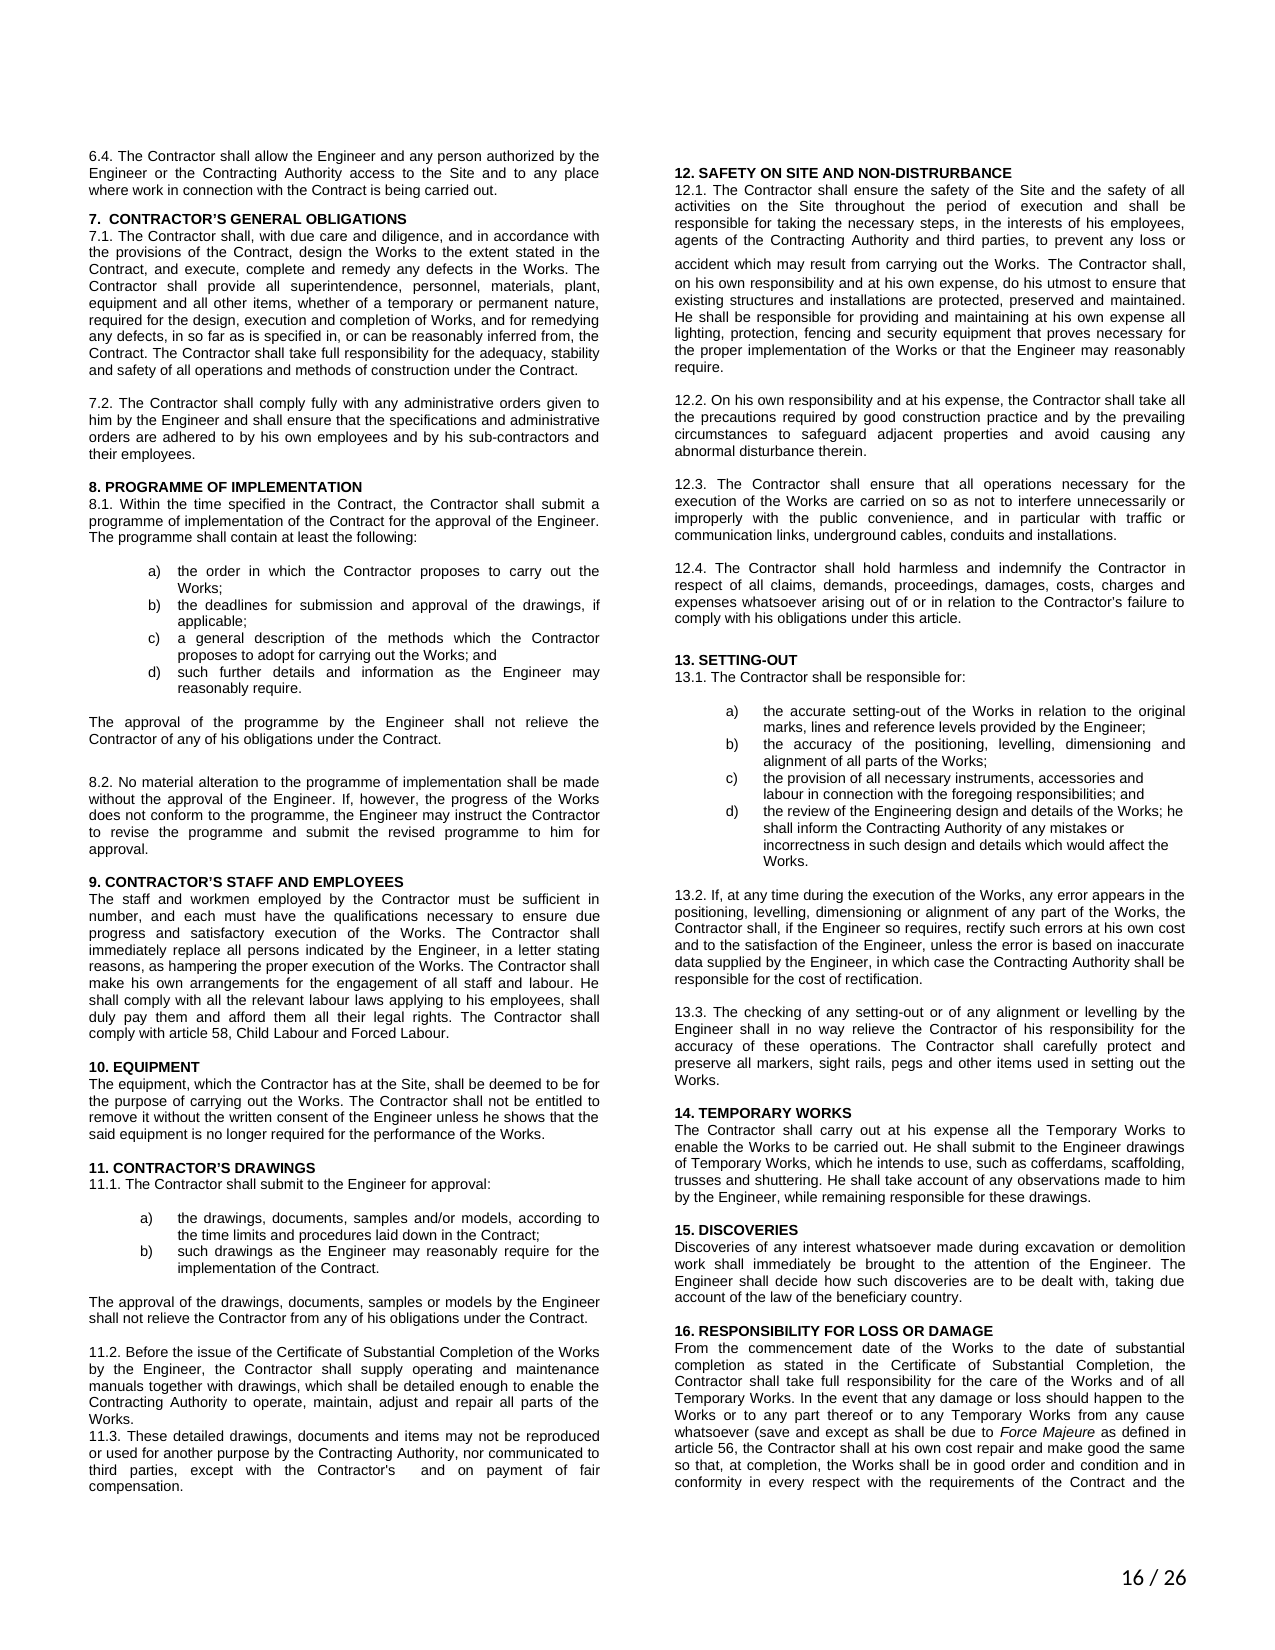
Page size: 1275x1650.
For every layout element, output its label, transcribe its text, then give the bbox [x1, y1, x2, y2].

text 11.3. These detailed drawings, documents and items may not be reproduced or used for another purpose by the Contracting Authority, nor communicated to third parties, except with the Contractor's and on payment of fair compensation. [89, 1428, 601, 1495]
text 7.2. The Contractor shall comply fully with any administrative orders given to him by the Engineer and shall ensure that the specifications and administrative orders are adhered to by his own employees and by his sub-contractors and their employees. [89, 395, 601, 462]
text 13.1. The Contractor shall be responsible for: [674, 669, 1186, 685]
text 16. RESPONSIBILITY FOR LOSS OR DAMAGE [674, 1323, 1186, 1339]
text The approval of the programme by the Engineer shall not relieve the Contractor of any of his obligations under the Contract. [89, 714, 601, 747]
text 14. TEMPORARY WORKS [674, 1105, 1186, 1121]
list a general description of the methods which the Contractor proposes to adopt for carrying out the Works; and [148, 630, 601, 663]
text 9. CONTRACTOR’S STAFF AND EMPLOYEES [89, 874, 601, 891]
text 8.1. Within the time specified in the Contract, the Contractor shall submit a programme of implementation of the Contract for the approval of the Engineer. The programme shall contain at least the following: [89, 496, 601, 546]
text 12. SAFETY ON SITE AND NON-DISTRURBANCE [674, 164, 1186, 181]
text 8.2. No material alteration to the programme of implementation shall be made without the approval of the Engineer. If, however, the progress of the Works does not conform to the programme, the Engineer may instruct the Contractor to revise the programme and submit the revised programme to him for approval. [89, 773, 601, 857]
text 12.3. The Contractor shall ensure that all operations necessary for the execution of the Works are carried on so as not to interfere unnecessarily or improperly with the public convenience, and in particular with traffic or communication links, underground cables, conduits and installations. [674, 476, 1186, 543]
text 7.1. The Contractor shall, with due care and diligence, and in accordance with the provisions of the Contract, design the Works to the extent stated in the Contract, and execute, complete and remedy any defects in the Works. The Contractor shall provide all superintendence, personnel, materials, plant, equipment and all other items, whether of a temporary or permanent nature, required for the design, execution and completion of Works, and for remedying any defects, in so far as is specified in, or can be reasonably inferred from, the Contract. The Contractor shall take full responsibility for the adequacy, stability and safety of all operations and methods of construction under the Contract. [89, 227, 601, 378]
text 12.2. On his own responsibility and at his expense, the Contractor shall take all the precautions required by good construction practice and by the prevailing circumstances to safeguard adjacent properties and avoid causing any abnormal disturbance therein. [674, 392, 1186, 459]
text The approval of the drawings, documents, samples or models by the Engineer shall not relieve the Contractor from any of his obligations under the Contract. [89, 1293, 601, 1327]
text The staff and workmen employed by the Contractor must be sufficient in number, and each must have the qualifications necessary to ensure due progress and satisfactory execution of the Works. The Contractor shall immediately replace all persons indicated by the Engineer, in a letter stating reasons, as hampering the proper execution of the Works. The Contractor shall make his own arrangements for the engagement of all staff and labour. He shall comply with all the relevant labour laws applying to his employees, shall duly pay them and afford them all their legal rights. The Contractor shall comply with article 58, Child Labour and Forced Labour. [89, 891, 601, 1042]
subtitle 15. DISCOVERIES [674, 1222, 1186, 1239]
text 13.3. The checking of any setting-out or of any alignment or levelling by the Engineer shall in no way relieve the Contractor of his responsibility for the accuracy of these operations. The Contractor shall carefully protect and preserve all markers, sight rails, pegs and other items used in setting out the Works. [674, 1004, 1186, 1088]
subtitle 13. SETTING-OUT [674, 652, 1186, 669]
text 12.4. The Contractor shall hold harmless and indemnify the Contractor in respect of all claims, demands, proceedings, damages, costs, charges and expenses whatsoever arising out of or in relation to the Contractor’s failure to comply with his obligations under this article. [674, 560, 1186, 627]
text 8. PROGRAMME OF IMPLEMENTATION [89, 479, 601, 496]
list the accuracy of the positioning, levelling, dimensioning and alignment of all parts of the Works; [726, 736, 1186, 769]
text 7. CONTRACTOR’S GENERAL OBLIGATIONS [89, 211, 601, 227]
list the drawings, documents, samples and/or models, according to the time limits and procedures laid down in the Contract; [140, 1209, 601, 1243]
text 10. EQUIPMENT [89, 1059, 601, 1075]
text 11. CONTRACTOR’S DRAWINGS [89, 1159, 601, 1176]
text 11.2. Before the issue of the Certificate of Substantial Completion of the Works by the Engineer, the Contractor shall supply operating and maintenance manuals together with drawings, which shall be detailed enough to enable the Contracting Authority to operate, maintain, adjust and repair all parts of the Works. [89, 1344, 601, 1428]
list such further details and information as the Engineer may reasonably require. [148, 663, 601, 697]
text 6.4. The Contractor shall allow the Engineer and any person authorized by the Engineer or the Contracting Authority access to the Site and to any place where work in connection with the Contract is being carried out. [89, 148, 601, 198]
list the accurate setting-out of the Works in relation to the original marks, lines and reference levels provided by the Engineer; [726, 702, 1186, 736]
list the review of the Engineering design and details of the Works; he shall inform the Contracting Authority of any mistakes or incorrectness in such design and details which would affect the Works. [726, 803, 1186, 870]
text The equipment, which the Contractor has at the Site, shall be deemed to be for the purpose of carrying out the Works. The Contractor shall not be entitled to remove it without the written consent of the Engineer unless he shows that the said equipment is no longer required for the performance of the Works. [89, 1075, 601, 1142]
list the provision of all necessary instruments, accessories and labour in connection with the foregoing responsibilities; and [726, 769, 1186, 803]
text The Contractor shall carry out at his expense all the Temporary Works to enable the Works to be carried out. He shall submit to the Engineer drawings of Temporary Works, which he intends to use, such as cofferdams, scaffolding, trusses and shuttering. He shall take account of any observations made to him by the Engineer, while remaining responsible for these drawings. [674, 1121, 1186, 1205]
list the deadlines for submission and approval of the drawings, if applicable; [148, 596, 601, 630]
text 11.1. The Contractor shall submit to the Engineer for approval: [89, 1176, 601, 1193]
text Discoveries of any interest whatsoever made during excavation or demolition work shall immediately be brought to the attention of the Engineer. The Engineer shall decide how such discoveries are to be dealt with, taking due account of the law of the beneficiary country. [674, 1239, 1186, 1306]
list such drawings as the Engineer may reasonably require for the implementation of the Contract. [140, 1243, 601, 1277]
list the order in which the Contractor proposes to carry out the Works; [148, 563, 601, 596]
text 12.1. The Contractor shall ensure the safety of the Site and the safety of all activities on the Site throughout the period of execution and shall be responsible for taking the necessary steps, in the interests of his employees, agents of the Contracting Authority and third parties, to prevent any loss or accident which may result from carrying out the Works. The Contractor shall, on his own responsibility and at his own expense, do his utmost to ensure that existing structures and installations are protected, preserved and maintained. He shall be responsible for providing and maintaining at his own expense all lighting, protection, fencing and security equipment that proves necessary for the proper implementation of the Works or that the Engineer may reasonably require. [674, 181, 1186, 375]
text 13.2. If, at any time during the execution of the Works, any error appears in the positioning, levelling, dimensioning or alignment of any part of the Works, the Contractor shall, if the Engineer so requires, rectify such errors at his own cost and to the satisfaction of the Engineer, unless the error is based on inaccurate data supplied by the Engineer, in which case the Contracting Authority shall be responsible for the cost of rectification. [674, 887, 1186, 987]
